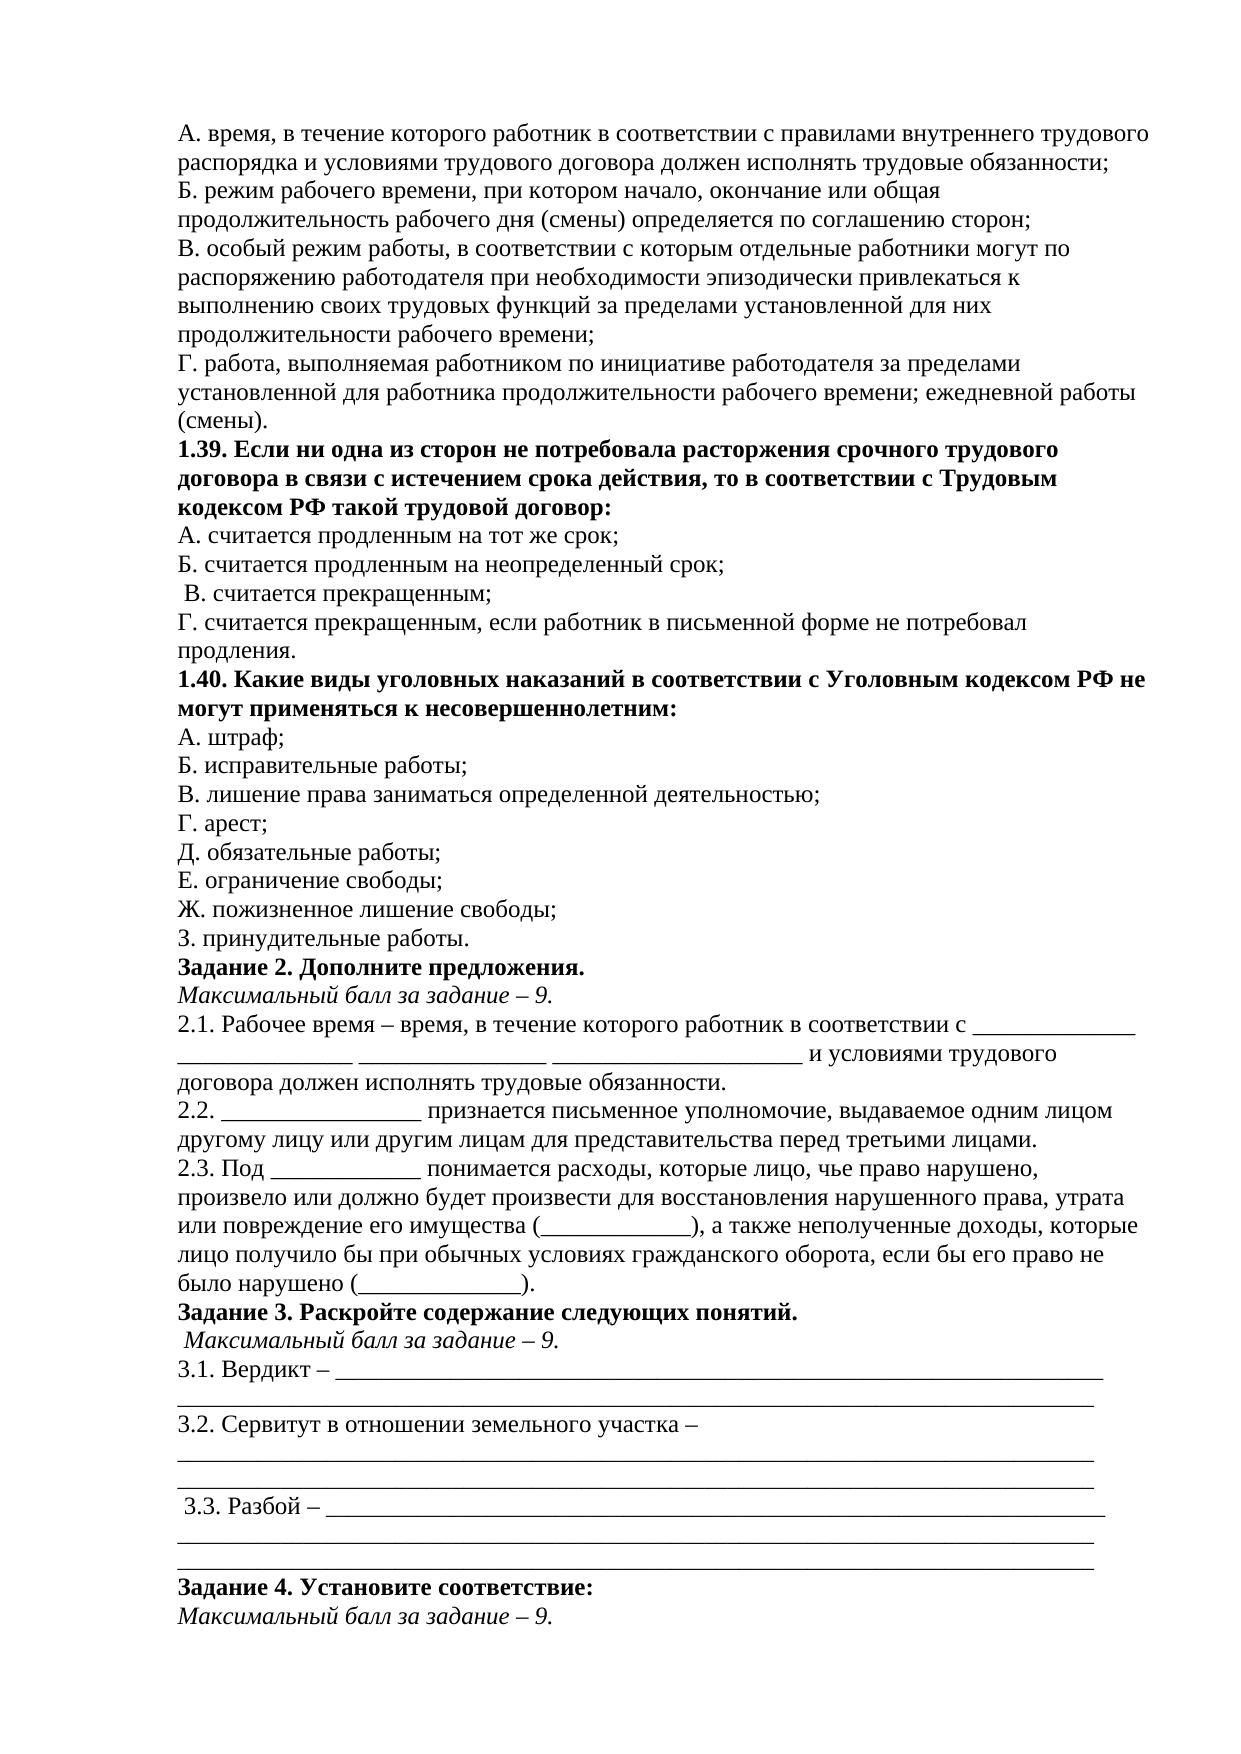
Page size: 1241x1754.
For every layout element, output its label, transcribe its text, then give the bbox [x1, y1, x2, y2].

text Б. считается продленным на неопределенный срок; [177, 549, 1152, 578]
text ________________________________________________________________________________ Задание 4. Установите соответствие: [177, 1546, 1152, 1601]
text 1.40. Какие виды уголовных наказаний в соответствии с Уголовным кодексом РФ не могут применяться к несовершеннолетним: [177, 664, 1152, 722]
text В. особый режим работы, в соответствии с которым отдельные работники могут по распоряжению работодателя при необходимости эпизодически привлекаться к выполнению своих трудовых функций за пределами установленной для них продолжительности рабочего времени; [177, 233, 1152, 348]
text Максимальный балл за задание – 9. [177, 1601, 1152, 1630]
text Б. исправительные работы; [177, 751, 1152, 779]
text Максимальный балл за задание – 9. [177, 981, 1152, 1009]
text Максимальный балл за задание – 9. [177, 1326, 1152, 1354]
text 3.3. Разбой – ____________________________________________________________________ ________________________________________________________________________________ [177, 1491, 1152, 1546]
text З. принудительные работы. [177, 923, 1152, 952]
text 3.2. Сервитут в отношении земельного участка – ________________________________________________________________________________ ________________________________________________________________________________ [177, 1409, 1152, 1491]
text 2.2. ________________ признается письменное уполномочие, выдаваемое одним лицом другому лицу или другим лицам для представительства перед третьими лицами. [177, 1096, 1152, 1153]
text Ж. пожизненное лишение свободы; [177, 894, 1152, 923]
text Е. ограничение свободы; [177, 866, 1152, 894]
text 1.39. Если ни одна из сторон не потребовала расторжения срочного трудового договора в связи с истечением срока действия, то в соответствии с Трудовым кодексом РФ такой трудовой договор: [177, 434, 1152, 521]
text Г. арест; [177, 808, 1152, 837]
text Задание 3. Раскройте содержание следующих понятий. [177, 1297, 1152, 1326]
text Г. считается прекращенным, если работник в письменной форме не потребовал продления. [177, 607, 1152, 664]
text В. считается прекращенным; [177, 578, 1152, 607]
text А. время, в течение которого работник в соответствии с правилами внутреннего трудового распорядка и условиями трудового договора должен исполнять трудовые обязанности; [177, 118, 1152, 176]
text Г. работа, выполняемая работником по инициативе работодателя за пределами установленной для работника продолжительности рабочего времени; ежедневной работы (смены). [177, 348, 1152, 434]
text А. штраф; [177, 722, 1152, 751]
text 3.1. Вердикт – ___________________________________________________________________ ________________________________________________________________________________ [177, 1354, 1152, 1409]
text Задание 2. Дополните предложения. [177, 952, 1152, 981]
text В. лишение права заниматься определенной деятельностью; [177, 779, 1152, 808]
text А. считается продленным на тот же срок; [177, 521, 1152, 549]
text 2.1. Рабочее время – время, в течение которого работник в соответствии с _____________ ______________ _______________ ____________________ и условиями трудового договора должен исполнять трудовые обязанности. [177, 1009, 1152, 1096]
text Д. обязательные работы; [177, 837, 1152, 866]
text 2.3. Под ____________ понимается расходы, которые лицо, чье право нарушено, произвело или должно будет произвести для восстановления нарушенного права, утрата или повреждение его имущества (____________), а также неполученные доходы, которые лицо получило бы при обычных условиях гражданского оборота, если бы его право не было нарушено (_____________). [177, 1153, 1152, 1297]
text Б. режим рабочего времени, при котором начало, окончание или общая продолжительность рабочего дня (смены) определяется по соглашению сторон; [177, 176, 1152, 233]
